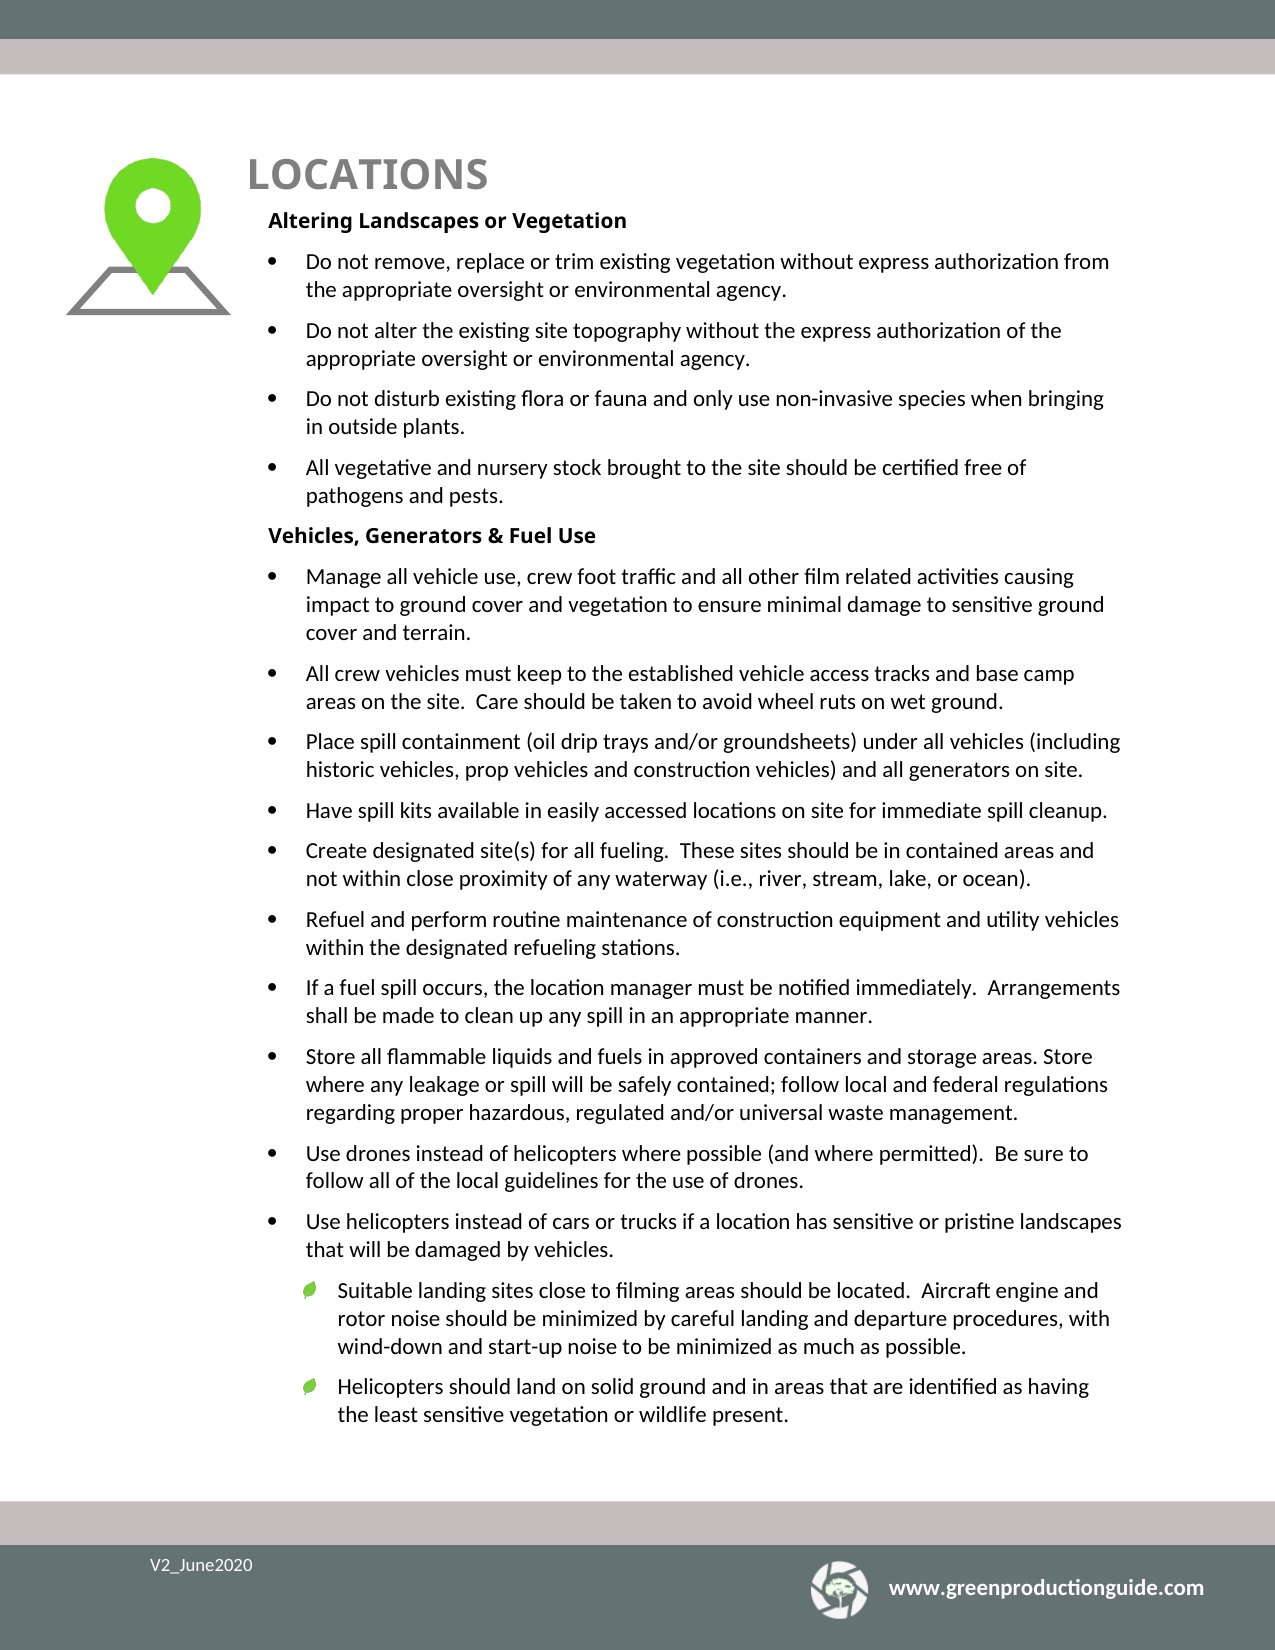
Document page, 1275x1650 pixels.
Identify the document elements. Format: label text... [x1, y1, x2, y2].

picture [84, 158, 221, 295]
text Vehicles, Generators & Fuel Use [268, 521, 1125, 550]
list All crew vehicles must keep to the established vehicle access tracks and base camp areas on the site. Care should be taken to avoid wheel ruts on wet ground. [268, 659, 1125, 715]
list Helicopters should land on solid ground and in areas that are identified as having the least sensitive vegetation or wildlife present. [300, 1372, 1125, 1428]
list Place spill containment (oil drip trays and/or groundsheets) under all vehicles (including historic vehicles, prop vehicles and construction vehicles) and all generators on site. [268, 727, 1125, 783]
list Do not alter the existing site topography without the express authorization of the appropriate oversight or environmental agency. [268, 316, 1125, 372]
list Use drones instead of helicopters where possible (and where permitted). Be sure to follow all of the local guidelines for the use of drones. [268, 1139, 1125, 1195]
list Store all flammable liquids and fuels in approved containers and storage areas. Store where any leakage or spill will be safely contained; follow local and federal regulations regarding proper hazardous, regulated and/or universal waste management. [268, 1042, 1125, 1126]
list Refuel and perform routine maintenance of construction equipment and utility vehicles within the designated refueling stations. [268, 905, 1125, 961]
picture [301, 1281, 318, 1299]
list All vegetative and nursery stock brought to the site should be certified free of pathogens and pests. [268, 453, 1125, 509]
list Do not disturb existing flora or fauna and only use non-invasive species when bringing in outside plants. [268, 384, 1125, 440]
list Create designated site(s) for all fueling. These sites should be in contained areas and not within close proximity of any waterway (i.e., river, stream, lake, or ocean). [268, 836, 1125, 892]
picture [301, 1378, 318, 1395]
list Use helicopters instead of cars or trucks if a location has sensitive or pristine landscapes that will be damaged by vehicles. [268, 1207, 1125, 1263]
list Manage all vehicle use, crew foot traffic and all other film related activities causing impact to ground cover and vegetation to ensure minimal damage to sensitive ground cover and terrain. [268, 562, 1125, 646]
list If a fuel spill occurs, the location manager must be notified immediately. Arrangements shall be made to clean up any spill in an appropriate manner. [268, 973, 1125, 1029]
list Suitable landing sites close to filming areas should be located. Aircraft engine and rotor noise should be minimized by careful landing and departure procedures, with wind-down and start-up noise to be minimized as much as possible. [300, 1276, 1125, 1360]
list Do not remove, replace or trim existing vegetation without express authorization from the appropriate oversight or environmental agency. [268, 247, 1125, 303]
list Have spill kits available in easily accessed locations on site for immediate spill cleanup. [268, 796, 1125, 824]
text Altering Landscapes or Vegetation [268, 206, 1125, 235]
